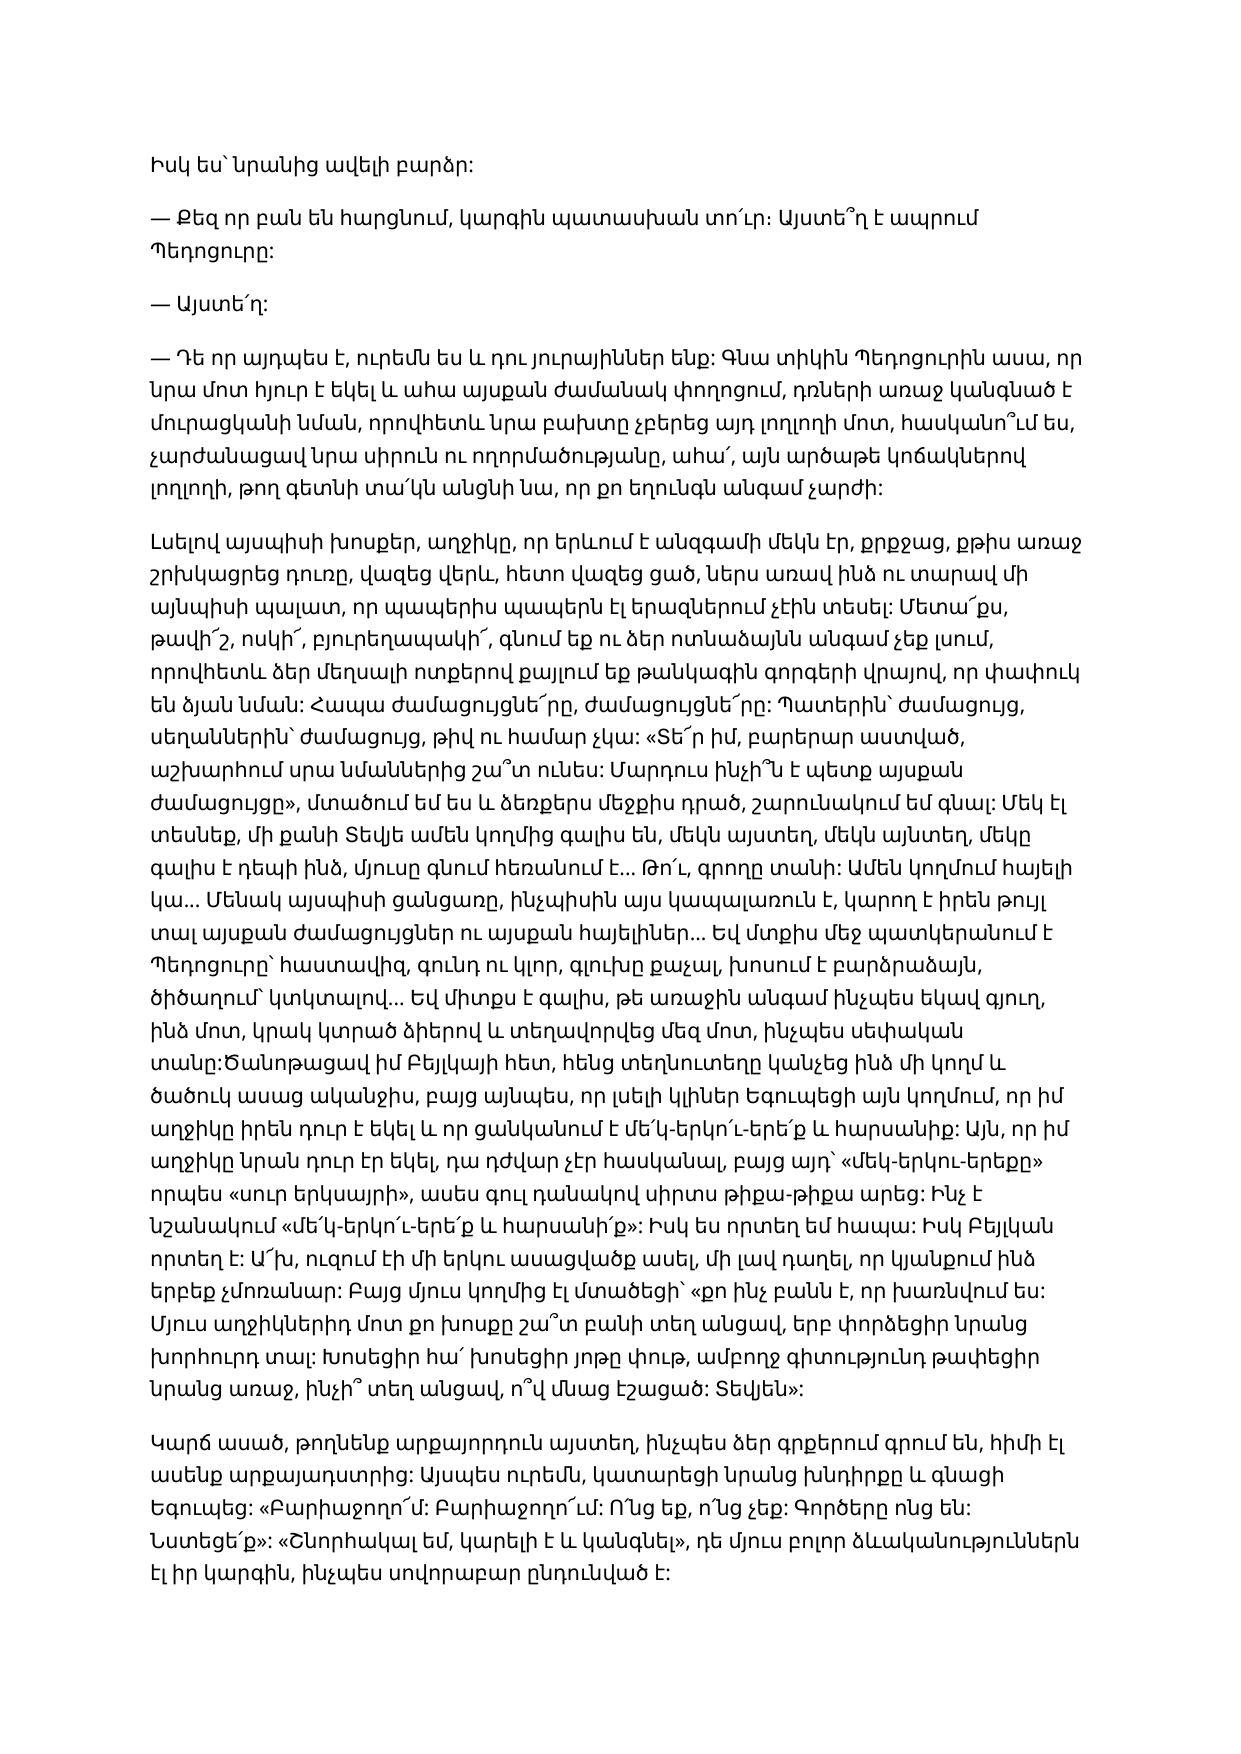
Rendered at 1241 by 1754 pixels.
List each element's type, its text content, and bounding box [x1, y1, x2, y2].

text — Քեզ որ բան են հարցնում, կարգին պատասխան տո՛ւր։ Այստե՞ղ է ապրում Պեդոցուրը: [150, 203, 1090, 264]
text Կարճ ասած, թողնենք արքայորդուն այստեղ, ինչպես ձեր գրքերում գրում են, հիմի էլ ասենք արքայադստրից: Այսպես ուրեմն, կատարեցի նրանց խնդիրքը և գնացի Եգուպեց: «Բարիաջողո՜մ: Բարիաջողո՜ւմ: Ո՛նց եք, ո՛նց չեք: Գործերը ոնց են: Նստեցե՛ք»: «Շնորհակալ եմ, կարելի է և կանգնել», դե մյուս բոլոր ձևականություններն էլ իր կարգին, ինչպես սովորաբար ընդունված է: [150, 1428, 1090, 1587]
text — Այստե՛ղ: [150, 289, 1090, 318]
text Իսկ ես՝ նրանից ավելի բարձր: [150, 150, 1090, 178]
text — Դե որ այդպես է, ուրեմն ես և դու յուրայիններ ենք: Գնա տիկին Պեդոցուրին ասա, որ նրա մոտ հյուր է եկել և ահա այսքան ժամանակ փողոցում, դռների առաջ կանգնած է մուրացկանի նման, որովհետև նրա բախտը չբերեց այդ լողլողի մոտ, հասկանո՞ւմ ես, չարժանացավ նրա սիրուն ու ողորմածությանը, ահա՛, այն արծաթե կոճակներով լողլողի, թող գետնի տա՛կն անցնի նա, որ քո եղունգն անգամ չարժի: [150, 343, 1090, 502]
text Լսելով այսպիսի խոսքեր, աղջիկը, որ երևում է անզգամի մեկն էր, քրքջաց, քթիս առաջ շրխկացրեց դուռը, վազեց վերև, հետո վազեց ցած, ներս առավ ինձ ու տարավ մի այնպիսի պալատ, որ պապերիս պապերն էլ երազներում չէին տեսել: Մետա՜քս, թավի՜շ, ոսկի՜, բյուրեղապակի՜, գնում եք ու ձեր ոտնաձայնն անգամ չեք լսում, որովհետև ձեր մեղսալի ոտքերով քայլում եք թանկագին գորգերի վրայով, որ փափուկ են ձյան նման: Հապա ժամացույցնե՜րը, ժամացույցնե՜րը: Պատերին՝ ժամացույց, սեղաններին՝ ժամացույց, թիվ ու համար չկա: «Տե՜ր իմ, բարերար աստված, աշխարհում սրա նմաններից շա՞տ ունես: Մարդուս ինչի՞ն է պետք այսքան ժամացույցը», մտածում եմ ես և ձեռքերս մեջքիս դրած, շարունակում եմ գնալ: Մեկ էլ տեսնեք, մի քանի Տեվյե ամեն կողմից գալիս են, մեկն այստեղ, մեկն այնտեղ, մեկը գալիս է դեպի ինձ, մյուսը գնում հեռանում է... Թո՛ւ, գրողը տանի: Ամեն կողմում հայելի կա... Մենակ այսպիսի ցանցառը, ինչպիսին այս կապալառուն է, կարող է իրեն թույլ տալ այսքան ժամացույցներ ու այսքան հայելիներ... Եվ մտքիս մեջ պատկերանում է Պեդոցուրը՝ հաստավիզ, գունդ ու կլոր, գլուխը քաչալ, խոսում է բարձրաձայն, ծիծաղում՝ կտկտալով... Եվ միտքս է գալիս, թե առաջին անգամ ինչպես եկավ գյուղ, ինձ մոտ, կրակ կտրած ձիերով և տեղավորվեց մեզ մոտ, ինչպես սեփական տանը:Ծանոթացավ իմ Բեյլկայի հետ, հենց տեղնուտեղը կանչեց ինձ մի կողմ և ծածուկ ասաց ականջիս, բայց այնպես, որ լսելի կլիներ Եգուպեցի այն կողմում, որ իմ աղջիկը իրեն դուր է եկել և որ ցանկանում է մե՛կ-երկո՛ւ-երե՛ք և հարսանիք: Այն, որ իմ աղջիկը նրան դուր էր եկել, դա դժվար չէր հասկանալ, բայց այդ՝ «մեկ-երկու-երեքը» որպես «սուր երկսայրի», ասես գուլ դանակով սիրտս թիքա-թիքա արեց: Ինչ է նշանակում «մե՛կ-երկո՛ւ-երե՛ք և հարսանի՛ք»: Իսկ ես որտեղ եմ հապա: Իսկ Բեյլկան որտեղ է: Ա՜խ, ուզում էի մի երկու ասացվածք ասել, մի լավ դաղել, որ կյանքում ինձ երբեք չմոռանար: Բայց մյուս կողմից էլ մտածեցի՝ «քո ինչ բանն է, որ խառնվում ես: Մյուս աղջիկներիդ մոտ քո խոսքը շա՞տ բանի տեղ անցավ, երբ փորձեցիր նրանց խորհուրդ տալ: Խոսեցիր հա՛ խոսեցիր յոթը փութ, ամբողջ գիտությունդ թափեցիր նրանց առաջ, ինչի՞ տեղ անցավ, ո՞վ մնաց էշացած: Տեվյեն»: [150, 527, 1090, 1403]
